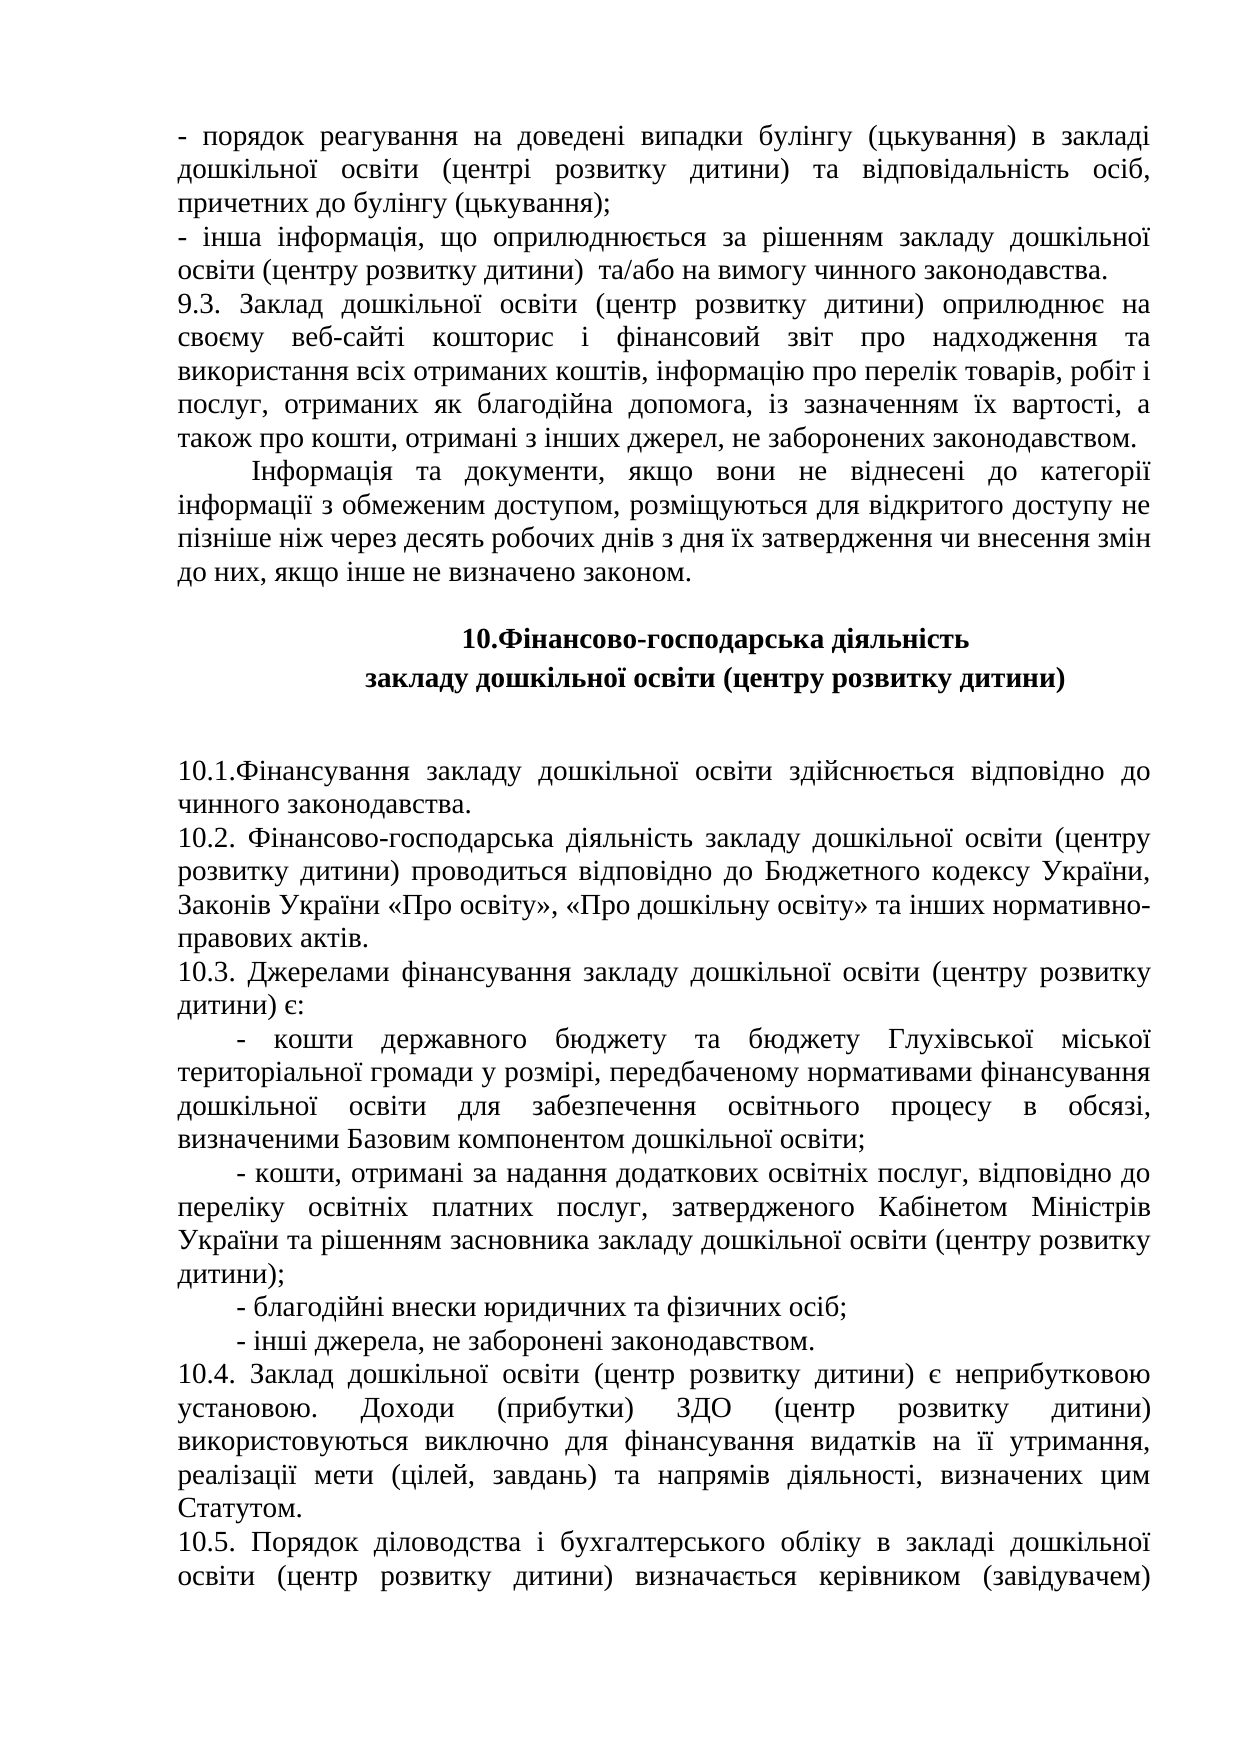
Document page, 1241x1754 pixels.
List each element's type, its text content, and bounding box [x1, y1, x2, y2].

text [177, 1524, 1152, 1591]
text 10.1.Фінансування закладу дошкільної освіти здійснюється відповідно до чинного законодавства. [177, 753, 1152, 820]
text 10.3. Джерелами фінансування закладу дошкільної освіти (центру розвитку дитини) є: [177, 954, 1152, 1021]
text - кошти державного бюджету та бюджету Глухівської міської територіальної громади у розмірі, передбаченому нормативами фінансування дошкільної освіти для забезпечення освітнього процесу в обсязі, визначеними Базовим компонентом дошкільної освіти; [177, 1021, 1152, 1155]
text 10.4. Заклад дошкільної освіти (центр розвитку дитини) є неприбутковою установою. Доходи (прибутки) ЗДО (центр розвитку дитини) використовуються виключно для фінансування видатків на її утримання, реалізації мети (цілей, завдань) та напрямів діяльності, визначених цим Статутом. [177, 1356, 1152, 1524]
text Інформація та документи, якщо вони не віднесені до категорії інформації з обмеженим доступом, розміщуються для відкритого доступу не пізніше ніж через десять робочих днів з дня їх затвердження чи внесення змін до них, якщо інше не визначено законом. [177, 453, 1152, 588]
text - порядок реагування на доведені випадки булінгу (цькування) в закладі дошкільної освіти (центрі розвитку дитини) та відповідальність осіб, причетних до булінгу (цькування); [177, 118, 1152, 219]
text - благодійні внески юридичних та фізичних осіб; [177, 1289, 1152, 1323]
text - інша інформація, що оприлюднюється за рішенням закладу дошкільної освіти (центру розвитку дитини) та/або на вимогу чинного законодавства. [177, 219, 1152, 286]
list 10.Фінансово-господарська діяльність [252, 621, 1179, 655]
list закладу дошкільної освіти (центру розвитку дитини) [252, 660, 1179, 693]
text - інші джерела, не заборонені законодавством. [177, 1323, 1152, 1356]
text 10.2. Фінансово-господарська діяльність закладу дошкільної освіти (центру розвитку дитини) проводиться відповідно до Бюджетного кодексу України, Законів України «Про освіту», «Про дошкільну освіту» та інших нормативно-правових актів. [177, 820, 1152, 954]
text - кошти, отримані за надання додаткових освітніх послуг, відповідно до переліку освітніх платних послуг, затвердженого Кабінетом Міністрів України та рішенням засновника закладу дошкільної освіти (центру розвитку дитини); [177, 1155, 1152, 1289]
text 9.3. Заклад дошкільної освіти (центр розвитку дитини) оприлюднює на своєму веб-сайті кошторис і фінансовий звіт про надходження та використання всіх отриманих коштів, інформацію про перелік товарів, робіт і послуг, отриманих як благодійна допомога, із зазначенням їх вартості, а також про кошти, отримані з інших джерел, не заборонених законодавством. [177, 286, 1152, 453]
